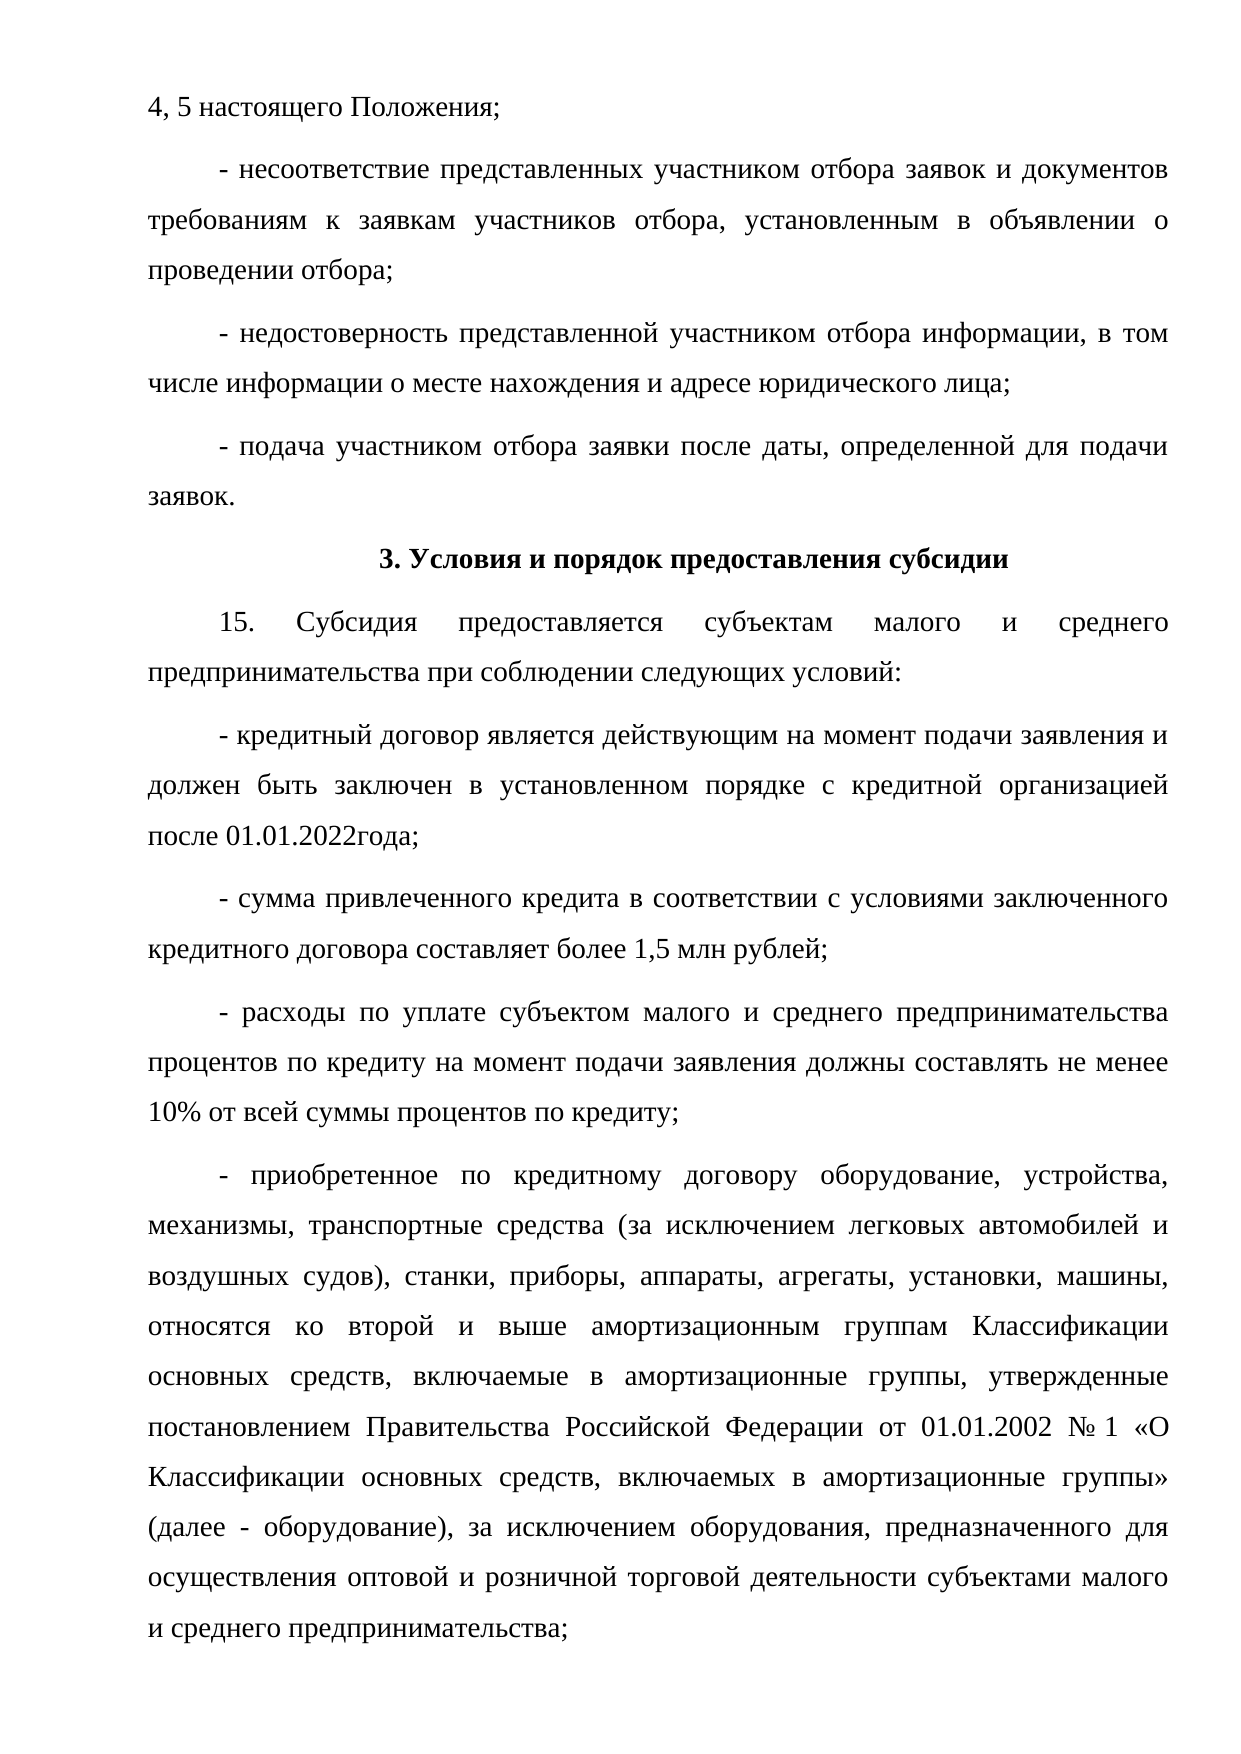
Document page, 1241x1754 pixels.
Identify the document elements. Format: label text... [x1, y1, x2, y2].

text - кредитный договор является действующим на момент подачи заявления и должен быть заключен в установленном порядке с кредитной организацией после 01.01.2022года; [148, 717, 1169, 851]
text - подача участником отбора заявки после даты, определенной для подачи заявок. [148, 428, 1169, 512]
text - несоответствие представленных участником отбора заявок и документов требованиям к заявкам участников отбора, установленным в объявлении о проведении отбора; [148, 151, 1169, 286]
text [148, 89, 1169, 122]
text - приобретенное по кредитному договору оборудование, устройства, механизмы, транспортные средства (за исключением легковых автомобилей и воздушных судов), станки, приборы, аппараты, агрегаты, установки, машины, относятся ко второй и выше амортизационным группам Классификации основных средств, включаемые в амортизационные группы, утвержденные постановлением Правительства Российской Федерации от 01.01.2002 № 1 «О Классификации основных средств, включаемых в амортизационные группы» (далее - оборудование), за исключением оборудования, предназначенного для осуществления оптовой и розничной торговой деятельности субъектами малого и среднего предпринимательства; [148, 1157, 1169, 1643]
text - недостоверность представленной участником отбора информации, в том числе информации о месте нахождения и адресе юридического лица; [148, 315, 1169, 399]
text - сумма привлеченного кредита в соответствии с условиями заключенного кредитного договора составляет более 1,5 млн рублей; [148, 881, 1169, 964]
text 15. Субсидия предоставляется субъектам малого и среднего предпринимательства при соблюдении следующих условий: [148, 604, 1169, 688]
title 3. Условия и порядок предоставления субсидии [148, 541, 1169, 575]
text - расходы по уплате субъектом малого и среднего предпринимательства процентов по кредиту на момент подачи заявления должны составлять не менее 10% от всей суммы процентов по кредиту; [148, 994, 1169, 1128]
